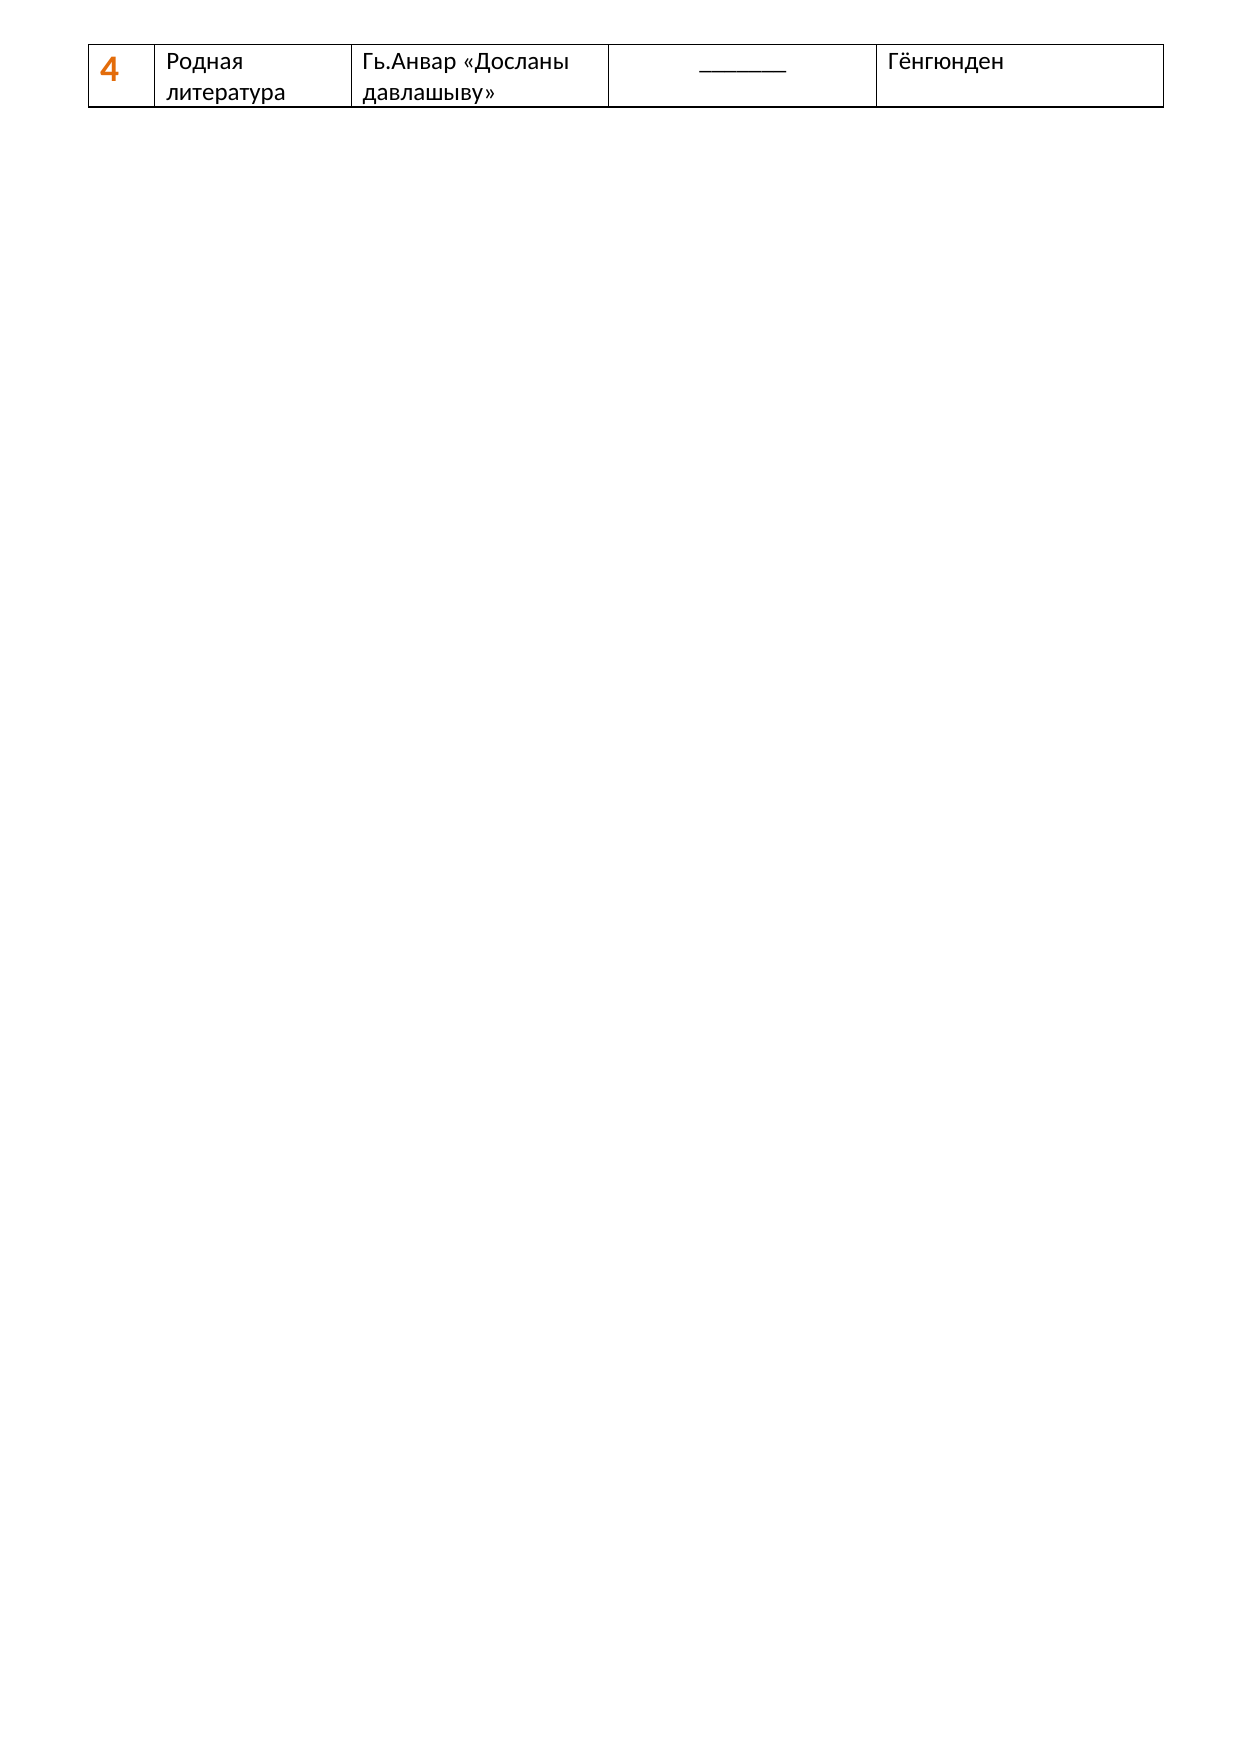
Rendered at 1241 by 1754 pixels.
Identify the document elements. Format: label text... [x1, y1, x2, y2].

table_cell Гь.Анвар «Досланы давлашыву» [352, 45, 608, 106]
table_cell 4 [89, 45, 154, 106]
table_cell Родная литература [155, 45, 351, 106]
table_cell _______ [609, 45, 876, 106]
table_cell Гёнгюнден [877, 45, 1163, 106]
